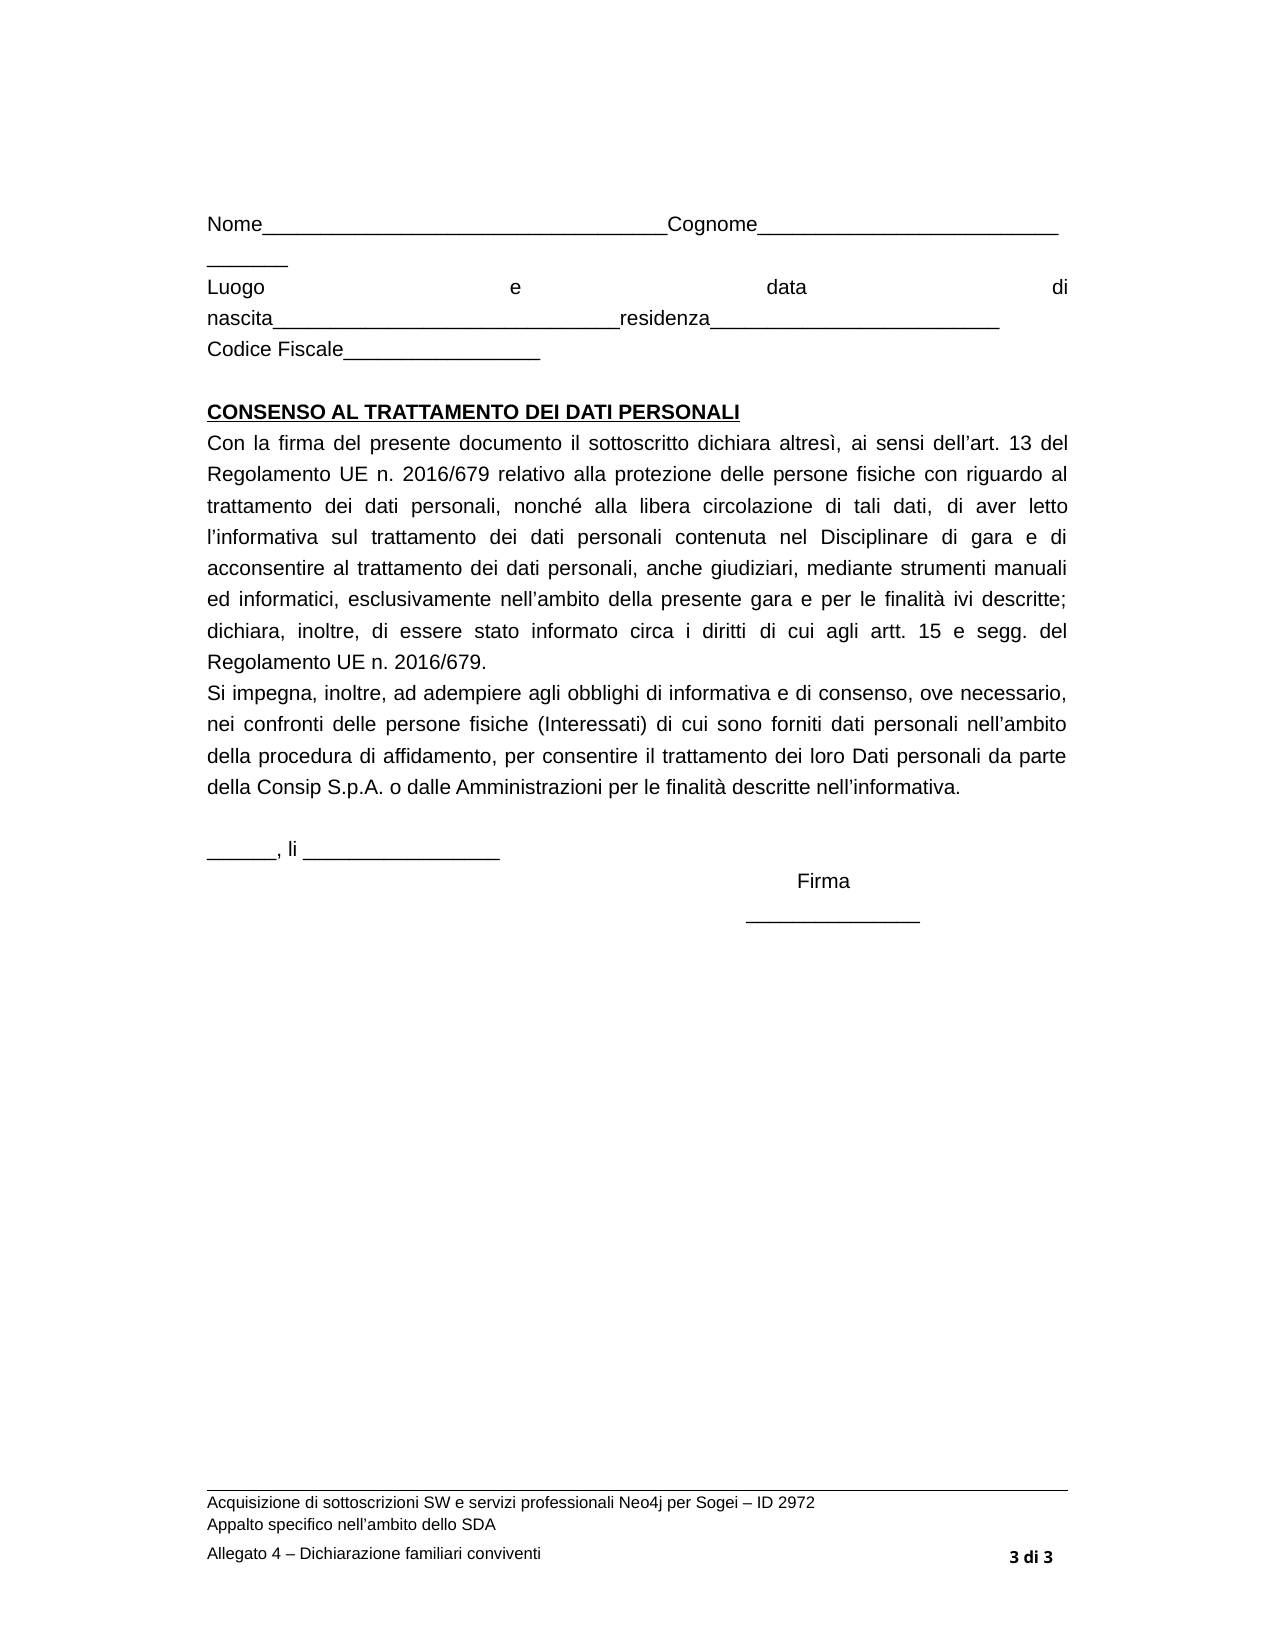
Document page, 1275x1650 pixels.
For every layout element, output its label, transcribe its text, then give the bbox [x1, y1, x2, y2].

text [207, 269, 1068, 332]
text Con la firma del presente documento il sottoscritto dichiara altresì, ai sensi dell’art. 13 del Regolamento UE n. 2016/679 relativo alla protezione delle persone fisiche con riguardo al trattamento dei dati personali, nonché alla libera circolazione di tali dati, di aver letto l’informativa sul trattamento dei dati personali contenuta nel Disciplinare di gara e di acconsentire al trattamento dei dati personali, anche giudiziari, mediante strumenti manuali ed informatici, esclusivamente nell’ambito della presente gara e per le finalità ivi descritte; dichiara, inoltre, di essere stato informato circa i diritti di cui agli artt. 15 e segg. del Regolamento UE n. 2016/679. [207, 426, 1068, 676]
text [207, 207, 1068, 269]
text Codice Fiscale_________________ [207, 332, 1068, 363]
text Si impegna, inoltre, ad adempiere agli obblighi di informativa e di consenso, ove necessario, nei confronti delle persone fisiche (Interessati) di cui sono forniti dati personali nell’ambito della procedura di affidamento, per consentire il trattamento dei loro Dati personali da parte della Consip S.p.A. o dalle Amministrazioni per le finalità descritte nell’informativa. [207, 676, 1068, 801]
text Firma [263, 863, 1068, 894]
list CONSENSO AL TRATTAMENTO DEI DATI PERSONALI [207, 394, 1068, 426]
text _______________ [207, 894, 1068, 926]
text ______, li _________________ [207, 832, 1068, 863]
